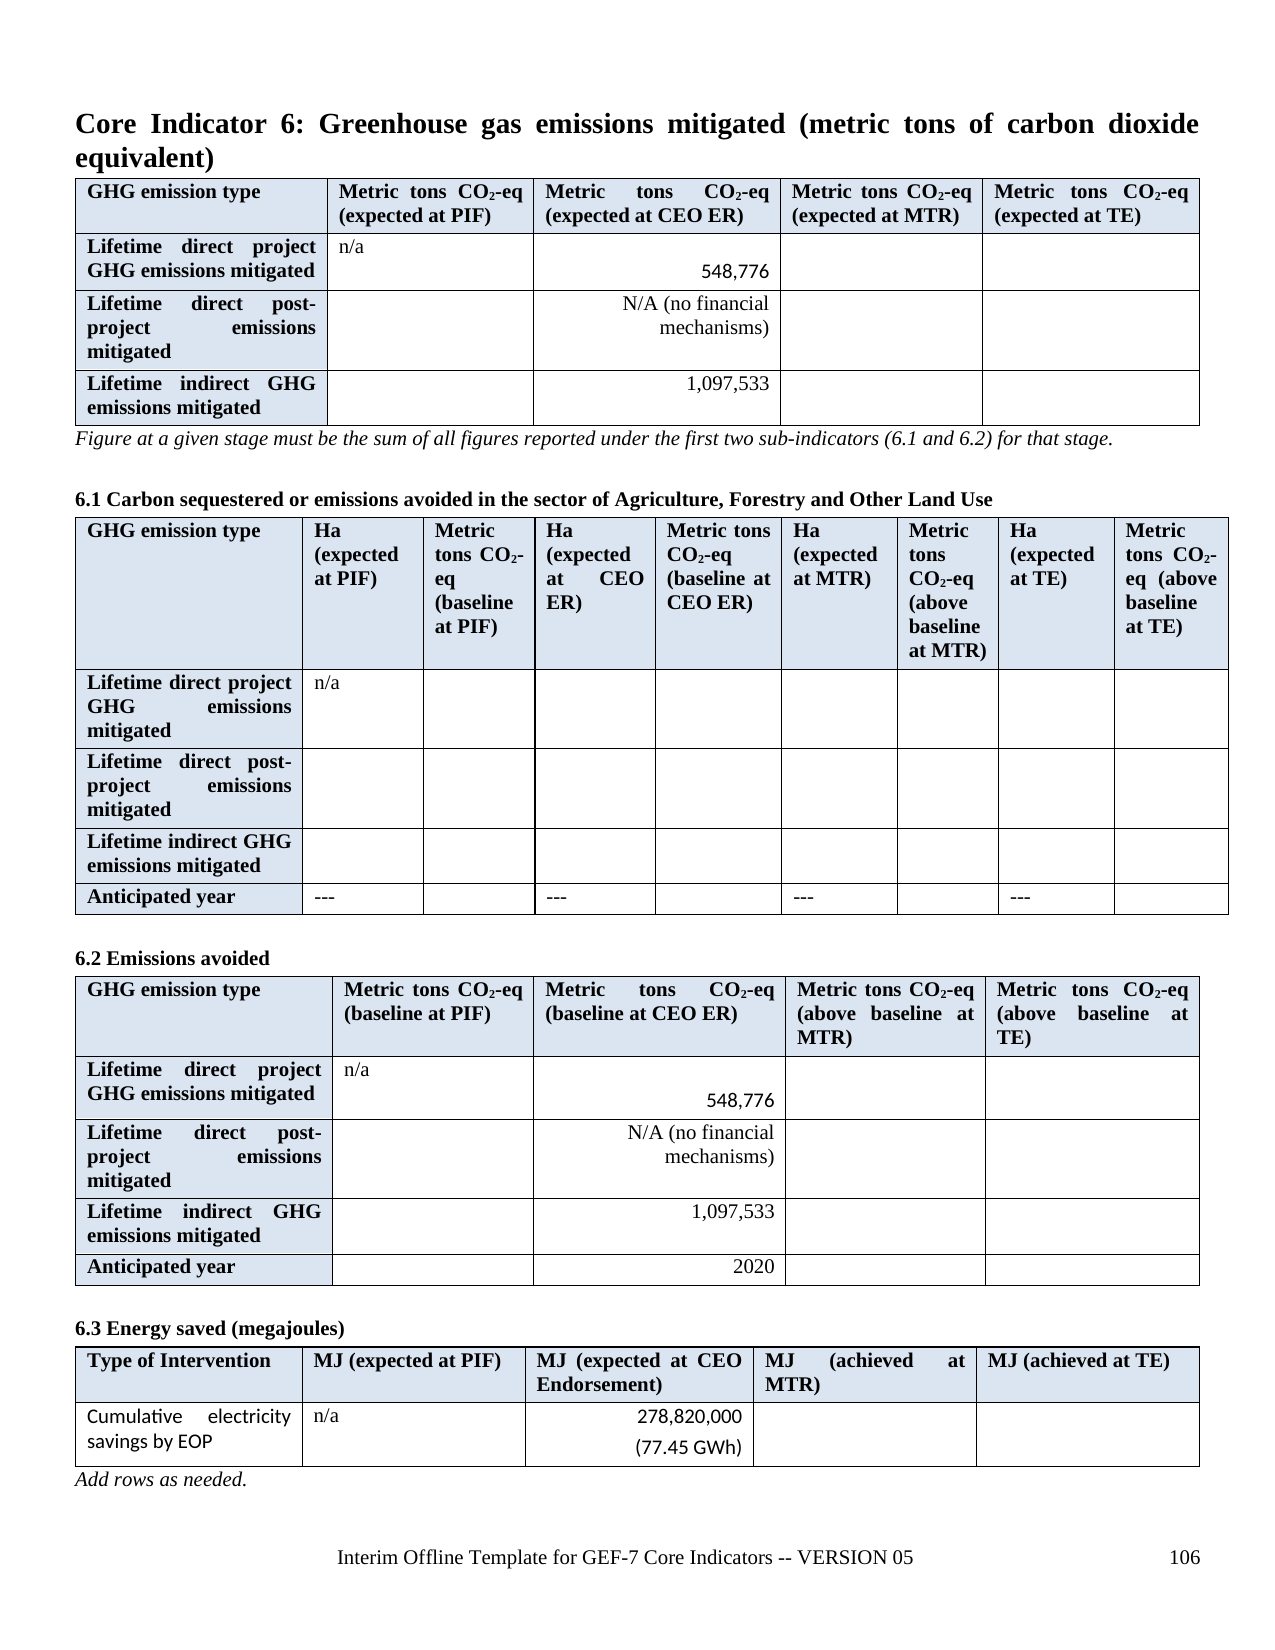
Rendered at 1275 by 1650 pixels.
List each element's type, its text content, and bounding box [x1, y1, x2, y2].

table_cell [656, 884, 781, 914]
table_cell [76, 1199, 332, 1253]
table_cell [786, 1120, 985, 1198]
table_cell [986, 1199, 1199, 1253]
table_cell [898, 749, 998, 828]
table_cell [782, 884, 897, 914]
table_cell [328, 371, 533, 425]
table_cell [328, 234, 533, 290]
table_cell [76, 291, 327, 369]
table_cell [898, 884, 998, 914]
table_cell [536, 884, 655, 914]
text 6.2 Emissions avoided [75, 946, 1200, 970]
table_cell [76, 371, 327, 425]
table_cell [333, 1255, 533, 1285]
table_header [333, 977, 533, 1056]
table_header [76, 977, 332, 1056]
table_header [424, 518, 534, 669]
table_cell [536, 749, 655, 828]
text Core Indicator 6: Greenhouse gas emissions mitigated (metric tons of carbon dioxide equivalent) [75, 107, 1200, 174]
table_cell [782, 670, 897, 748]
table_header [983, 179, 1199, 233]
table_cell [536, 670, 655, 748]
text 6.1 Carbon sequestered or emissions avoided in the sector of Agriculture, Forestry and Other Land Use [75, 487, 1200, 511]
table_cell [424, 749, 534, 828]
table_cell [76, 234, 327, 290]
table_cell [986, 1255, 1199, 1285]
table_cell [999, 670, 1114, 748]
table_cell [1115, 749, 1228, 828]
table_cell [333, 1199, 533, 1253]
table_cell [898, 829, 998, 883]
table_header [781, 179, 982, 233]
text 6.3 Energy saved (megajoules) [75, 1316, 1200, 1340]
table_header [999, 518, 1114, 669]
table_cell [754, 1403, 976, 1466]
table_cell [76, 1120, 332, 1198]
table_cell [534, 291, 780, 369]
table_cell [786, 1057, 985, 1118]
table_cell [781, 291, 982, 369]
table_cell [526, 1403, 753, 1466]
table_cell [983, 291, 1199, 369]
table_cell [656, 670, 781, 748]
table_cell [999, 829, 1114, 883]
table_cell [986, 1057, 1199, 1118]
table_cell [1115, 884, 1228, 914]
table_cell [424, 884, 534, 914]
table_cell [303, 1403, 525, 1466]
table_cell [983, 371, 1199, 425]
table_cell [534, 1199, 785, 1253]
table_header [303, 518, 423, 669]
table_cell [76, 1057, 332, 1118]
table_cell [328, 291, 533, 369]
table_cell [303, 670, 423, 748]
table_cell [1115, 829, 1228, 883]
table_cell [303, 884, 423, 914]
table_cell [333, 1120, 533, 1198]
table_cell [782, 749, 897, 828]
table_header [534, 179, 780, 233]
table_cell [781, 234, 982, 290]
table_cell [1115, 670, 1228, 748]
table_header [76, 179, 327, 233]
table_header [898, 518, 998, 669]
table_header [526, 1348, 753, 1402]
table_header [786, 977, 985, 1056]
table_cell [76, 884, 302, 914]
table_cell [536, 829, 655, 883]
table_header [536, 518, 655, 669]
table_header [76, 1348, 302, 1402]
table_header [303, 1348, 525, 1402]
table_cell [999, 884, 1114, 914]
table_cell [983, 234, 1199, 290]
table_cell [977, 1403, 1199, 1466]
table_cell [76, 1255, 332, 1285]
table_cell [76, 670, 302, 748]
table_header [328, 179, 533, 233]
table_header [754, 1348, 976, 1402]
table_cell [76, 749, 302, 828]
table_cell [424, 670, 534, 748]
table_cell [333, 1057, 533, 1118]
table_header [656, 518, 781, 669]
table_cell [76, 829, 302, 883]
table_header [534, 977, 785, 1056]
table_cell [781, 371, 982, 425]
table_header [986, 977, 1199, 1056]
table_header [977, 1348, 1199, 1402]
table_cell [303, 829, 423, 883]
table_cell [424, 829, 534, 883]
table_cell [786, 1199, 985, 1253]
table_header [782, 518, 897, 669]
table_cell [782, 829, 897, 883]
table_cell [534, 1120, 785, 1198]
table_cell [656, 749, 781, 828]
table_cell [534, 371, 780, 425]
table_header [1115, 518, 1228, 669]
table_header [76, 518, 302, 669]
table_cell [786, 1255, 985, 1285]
text Add rows as needed. [75, 1467, 1200, 1491]
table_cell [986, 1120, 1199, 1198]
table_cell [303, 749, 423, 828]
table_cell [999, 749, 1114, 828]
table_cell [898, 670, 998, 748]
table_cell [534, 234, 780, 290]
text Figure at a given stage must be the sum of all figures reported under the first two sub-indicators (6.1 and 6.2) for that stage. [75, 426, 1200, 450]
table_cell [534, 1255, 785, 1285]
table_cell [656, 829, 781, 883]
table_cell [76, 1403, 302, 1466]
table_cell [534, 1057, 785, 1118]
